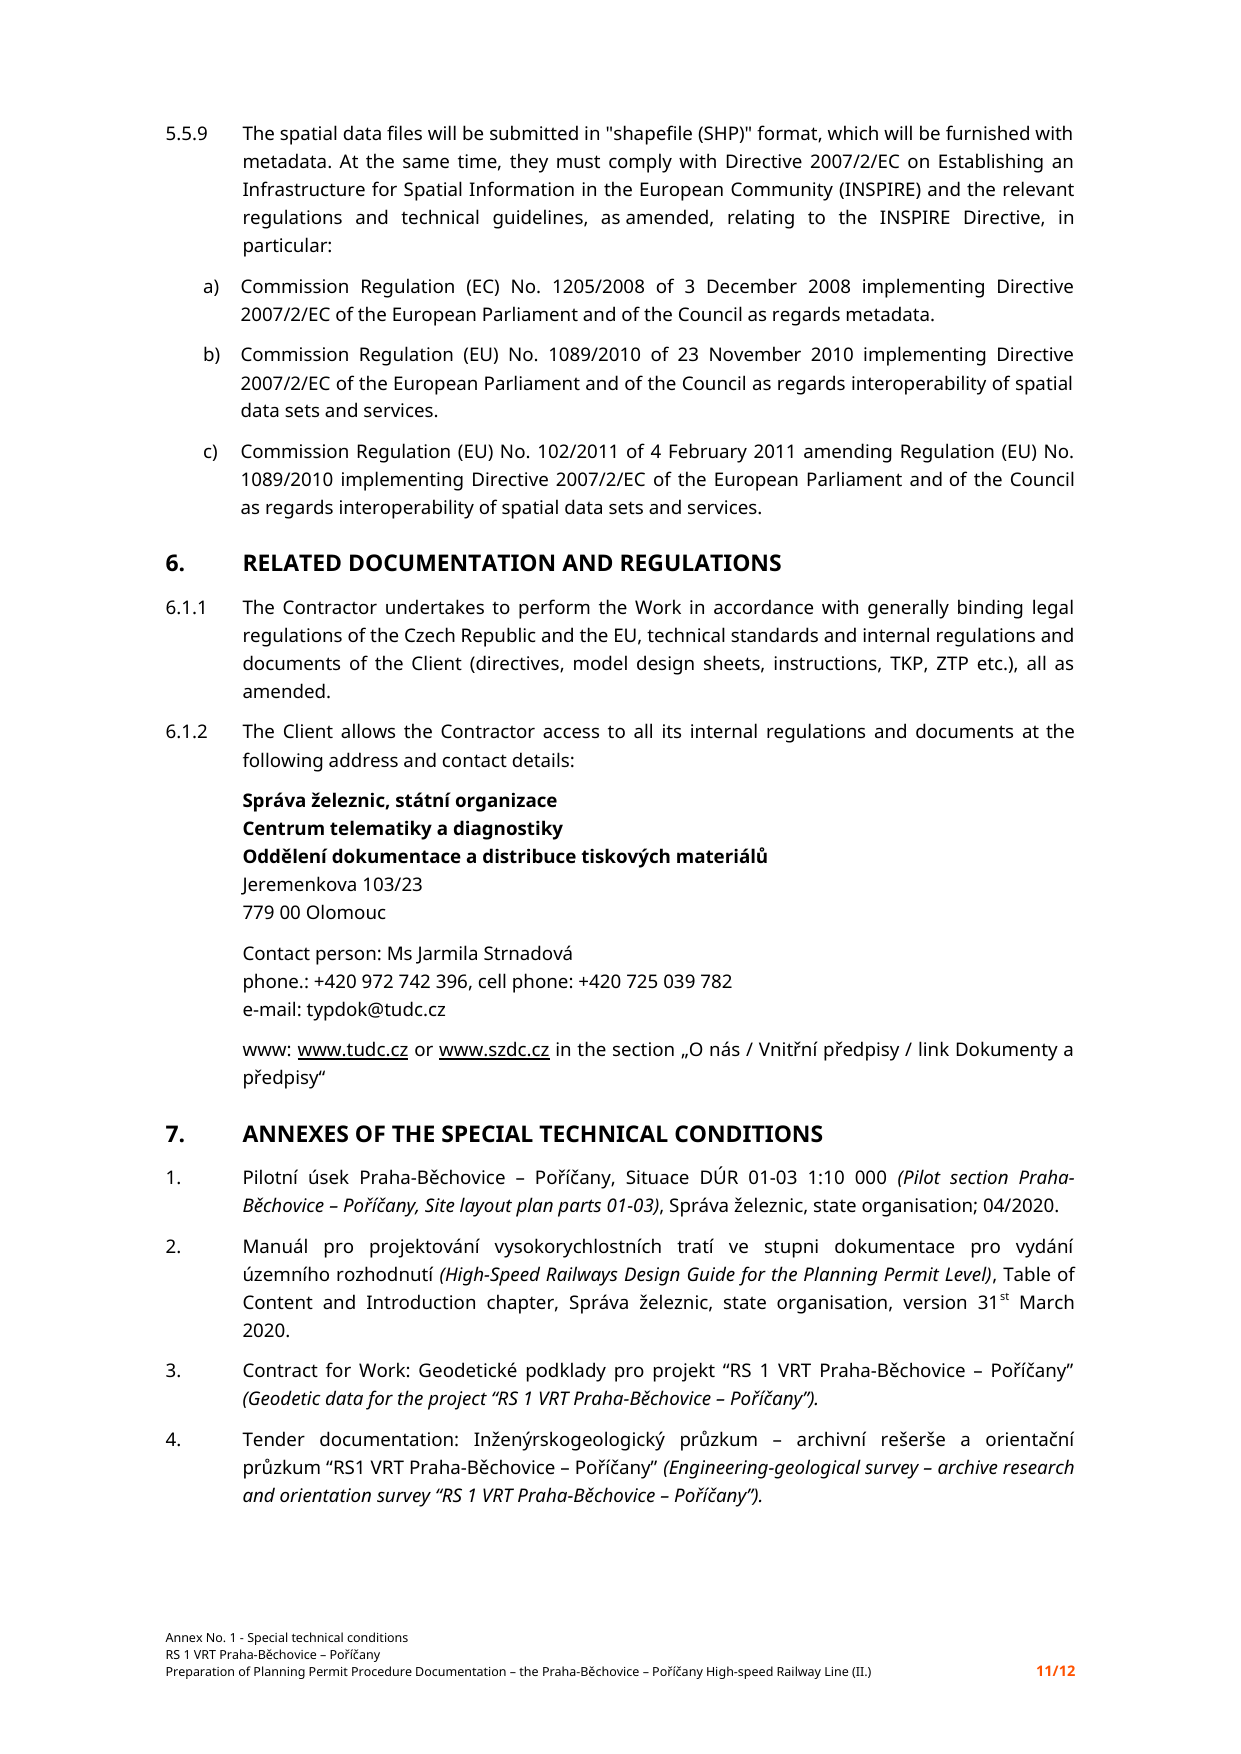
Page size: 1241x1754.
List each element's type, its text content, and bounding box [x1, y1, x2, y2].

text The spatial data files will be submitted in "shapefile (SHP)" format, which will be furnished with metadata. At the same time, they must comply with Directive 2007/2/EC on Establishing an Infrastructure for Spatial Information in the European Community (INSPIRE) and the relevant regulations and technical guidelines, as amended, relating to the INSPIRE Directive, in particular: [165, 121, 1075, 258]
list Správa železnic, státní organizace [242, 787, 1075, 813]
text ANNEXES OF THE SPECIAL TECHNICAL CONDITIONS [165, 1118, 1075, 1149]
text RELATED DOCUMENTATION AND REGULATIONS [165, 547, 1075, 579]
list e-mail: typdok@tudc.cz [242, 996, 1075, 1022]
list Pilotní úsek Praha-Běchovice – Poříčany, Situace DÚR 01-03 1:10 000 (Pilot section Praha-Běchovice – Poříčany, Site layout plan parts 01-03), Správa železnic, state organisation; 04/2020. [165, 1164, 1075, 1218]
list phone.: +420 972 742 396, cell phone: +420 725 039 782 [242, 968, 1075, 993]
list Tender documentation: Inženýrskogeologický průzkum – archivní rešerše a orientační průzkum “RS1 VRT Praha-Běchovice – Poříčany” (Engineering-geological survey – archive research and orientation survey “RS 1 VRT Praha-Běchovice – Poříčany”). [165, 1426, 1075, 1508]
text The Contractor undertakes to perform the Work in accordance with generally binding legal regulations of the Czech Republic and the EU, technical standards and internal regulations and documents of the Client (directives, model design sheets, instructions, TKP, ZTP etc.), all as amended. [165, 594, 1075, 704]
list Oddělení dokumentace a distribuce tiskových materiálů [242, 843, 1075, 869]
list Jeremenkova 103/23 [242, 871, 1075, 897]
list Contract for Work: Geodetické podklady pro projekt “RS 1 VRT Praha-Běchovice – Poříčany” (Geodetic data for the project “RS 1 VRT Praha-Běchovice – Poříčany”). [165, 1358, 1075, 1411]
list Commission Regulation (EU) No. 1089/2010 of 23 November 2010 implementing Directive 2007/2/EC of the European Parliament and of the Council as regards interoperability of spatial data sets and services. [203, 342, 1075, 423]
list Manuál pro projektování vysokorychlostních tratí ve stupni dokumentace pro vydání územního rozhodnutí (High-Speed Railways Design Guide for the Planning Permit Level), Table of Content and Introduction chapter, Správa železnic, state organisation, version 31st March 2020. [165, 1233, 1075, 1343]
list Commission Regulation (EU) No. 102/2011 of 4 February 2011 amending Regulation (EU) No. 1089/2010 implementing Directive 2007/2/EC of the European Parliament and of the Council as regards interoperability of spatial data sets and services. [203, 438, 1075, 520]
list Commission Regulation (EC) No. 1205/2008 of 3 December 2008 implementing Directive 2007/2/EC of the European Parliament and of the Council as regards metadata. [203, 273, 1075, 327]
list Contact person: Ms Jarmila Strnadová [242, 940, 1075, 966]
list 779 00 Olomouc [242, 899, 1075, 925]
list Centrum telematiky a diagnostiky [242, 815, 1075, 841]
text The Client allows the Contractor access to all its internal regulations and documents at the following address and contact details: [165, 719, 1075, 772]
list www: www.tudc.cz or www.szdc.cz in the section „O nás / Vnitřní předpisy / link Dokumenty a předpisy“ [242, 1037, 1075, 1090]
